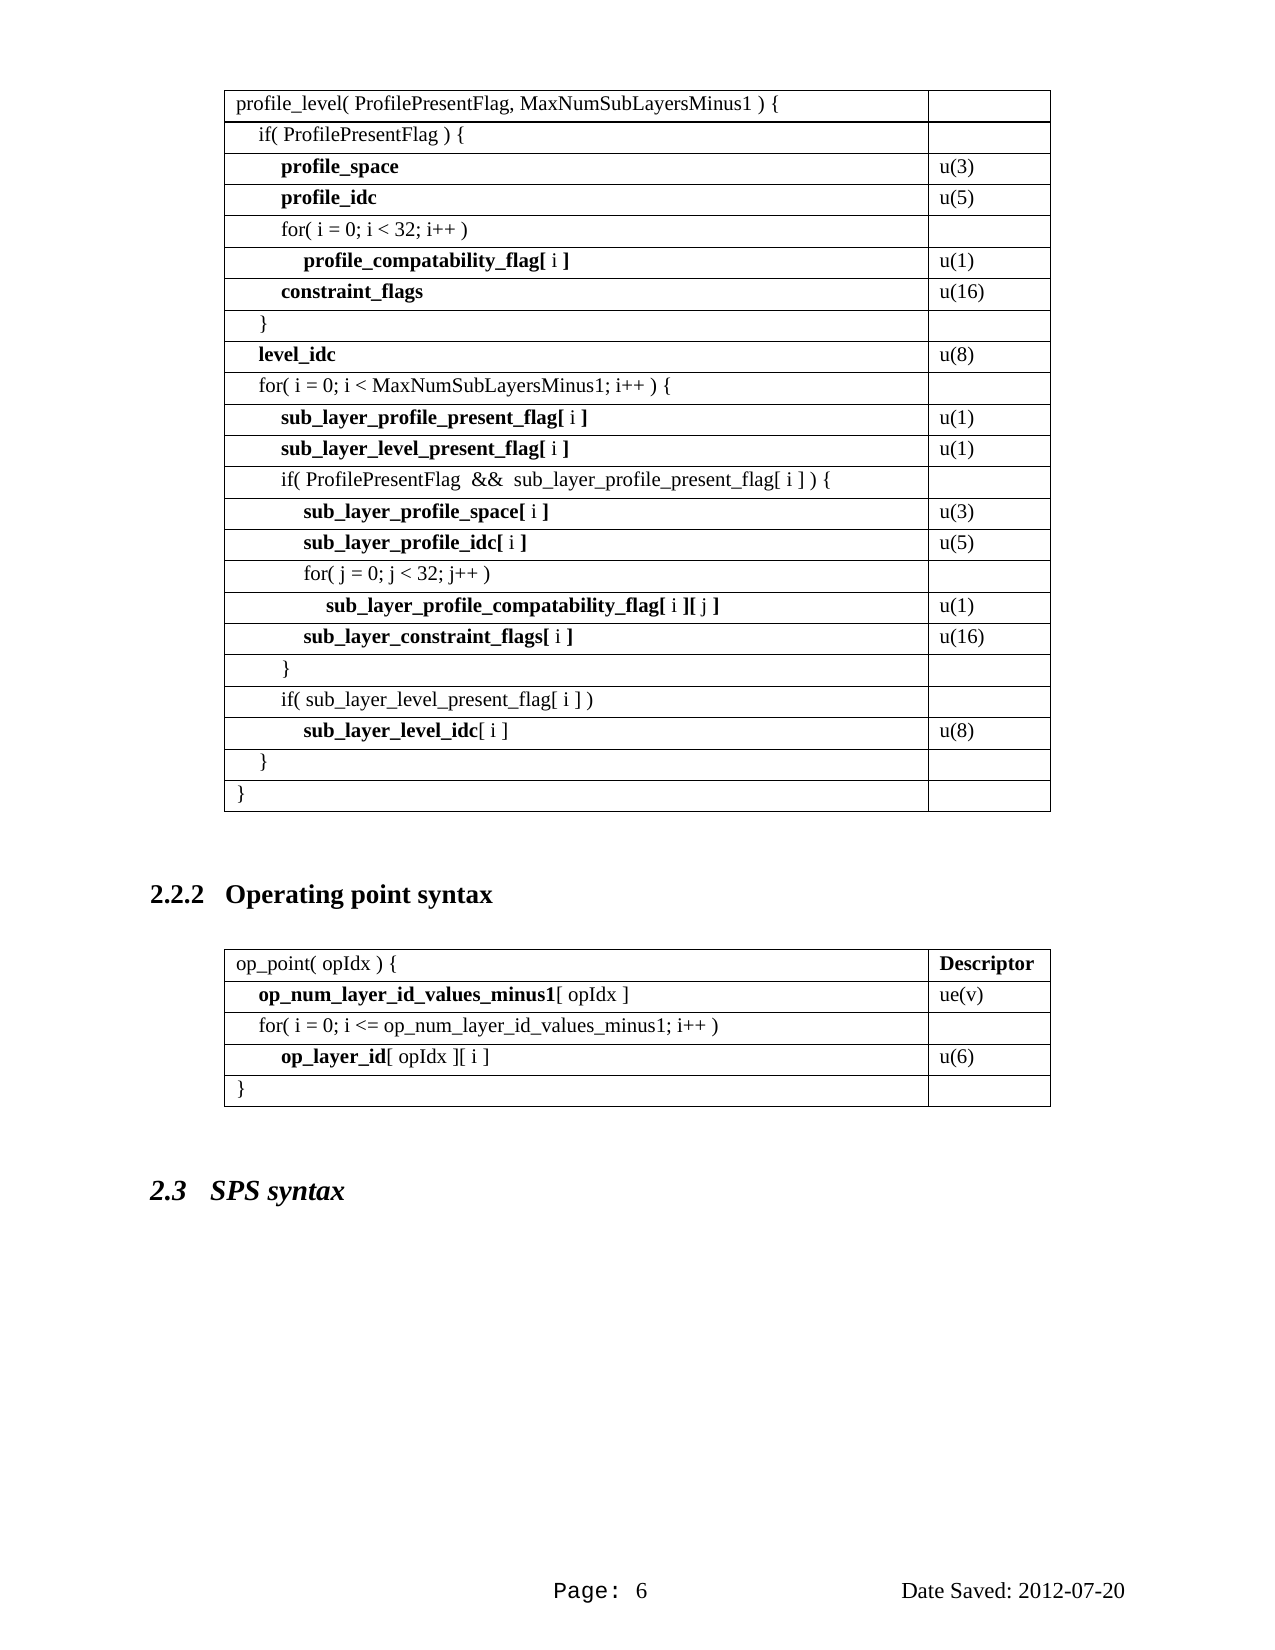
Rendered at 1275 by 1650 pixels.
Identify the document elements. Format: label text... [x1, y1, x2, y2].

table_cell sub_layer_profile_idc[ i ] [225, 530, 928, 560]
table_cell [929, 1013, 1050, 1043]
table_cell [929, 750, 1050, 780]
table_cell [929, 216, 1050, 247]
table_cell if( ProfilePresentFlag ) { [225, 123, 928, 153]
subtitle SPS syntax [150, 1173, 1125, 1206]
table_cell u(1) [929, 405, 1050, 435]
table_cell [929, 311, 1050, 341]
table_cell for( i = 0; i < 32; i++ ) [225, 216, 928, 247]
table_cell u(16) [929, 279, 1050, 309]
table_cell for( i = 0; i <= op_num_layer_id_values_minus1; i++ ) [225, 1013, 928, 1043]
table_cell u(5) [929, 185, 1050, 215]
table_cell [929, 123, 1050, 153]
table_cell u(1) [929, 436, 1050, 466]
table_header Descriptor [929, 950, 1050, 981]
table_cell ue(v) [929, 982, 1050, 1012]
table_cell sub_layer_level_idc[ i ] [225, 718, 928, 748]
table_cell [929, 781, 1050, 811]
table_cell [929, 1076, 1050, 1106]
table_cell } [225, 750, 928, 780]
table_cell op_layer_id[ opIdx ][ i ] [225, 1045, 928, 1075]
table_cell } [225, 311, 928, 341]
table_cell for( i = 0; i < MaxNumSubLayersMinus1; i++ ) { [225, 373, 928, 403]
table_cell sub_layer_level_present_flag[ i ] [225, 436, 928, 466]
subtitle Operating point syntax [150, 878, 1125, 909]
table_cell if( sub_layer_level_present_flag[ i ] ) [225, 687, 928, 717]
table_cell u(6) [929, 1045, 1050, 1075]
table_cell u(1) [929, 593, 1050, 623]
table_header profile_level( ProfilePresentFlag, MaxNumSubLayersMinus1 ) { [225, 91, 928, 121]
table_cell profile_space [225, 154, 928, 184]
table_cell } [225, 781, 928, 811]
table_cell } [225, 1076, 928, 1106]
table_cell [929, 467, 1050, 498]
table_cell op_num_layer_id_values_minus1[ opIdx ] [225, 982, 928, 1012]
table_cell u(8) [929, 342, 1050, 372]
table_cell [929, 373, 1050, 403]
table_cell [929, 655, 1050, 686]
table_cell level_idc [225, 342, 928, 372]
table_cell [929, 561, 1050, 592]
table_cell sub_layer_profile_space[ i ] [225, 499, 928, 529]
table_cell sub_layer_constraint_flags[ i ] [225, 624, 928, 654]
table_cell } [225, 655, 928, 686]
table_cell for( j = 0; j < 32; j++ ) [225, 561, 928, 592]
table_cell [929, 687, 1050, 717]
table_cell profile_compatability_flag[ i ] [225, 248, 928, 278]
table_header op_point( opIdx ) { [225, 950, 928, 981]
table_cell u(3) [929, 499, 1050, 529]
table_cell u(5) [929, 530, 1050, 560]
table_header [929, 91, 1050, 121]
table_cell profile_idc [225, 185, 928, 215]
table_cell constraint_flags [225, 279, 928, 309]
table_cell u(3) [929, 154, 1050, 184]
table_cell u(8) [929, 718, 1050, 748]
table_cell sub_layer_profile_compatability_flag[ i ][ j ] [225, 593, 928, 623]
table_cell u(16) [929, 624, 1050, 654]
table_cell if( ProfilePresentFlag && sub_layer_profile_present_flag[ i ] ) { [225, 467, 928, 498]
table_cell u(1) [929, 248, 1050, 278]
table_cell sub_layer_profile_present_flag[ i ] [225, 405, 928, 435]
